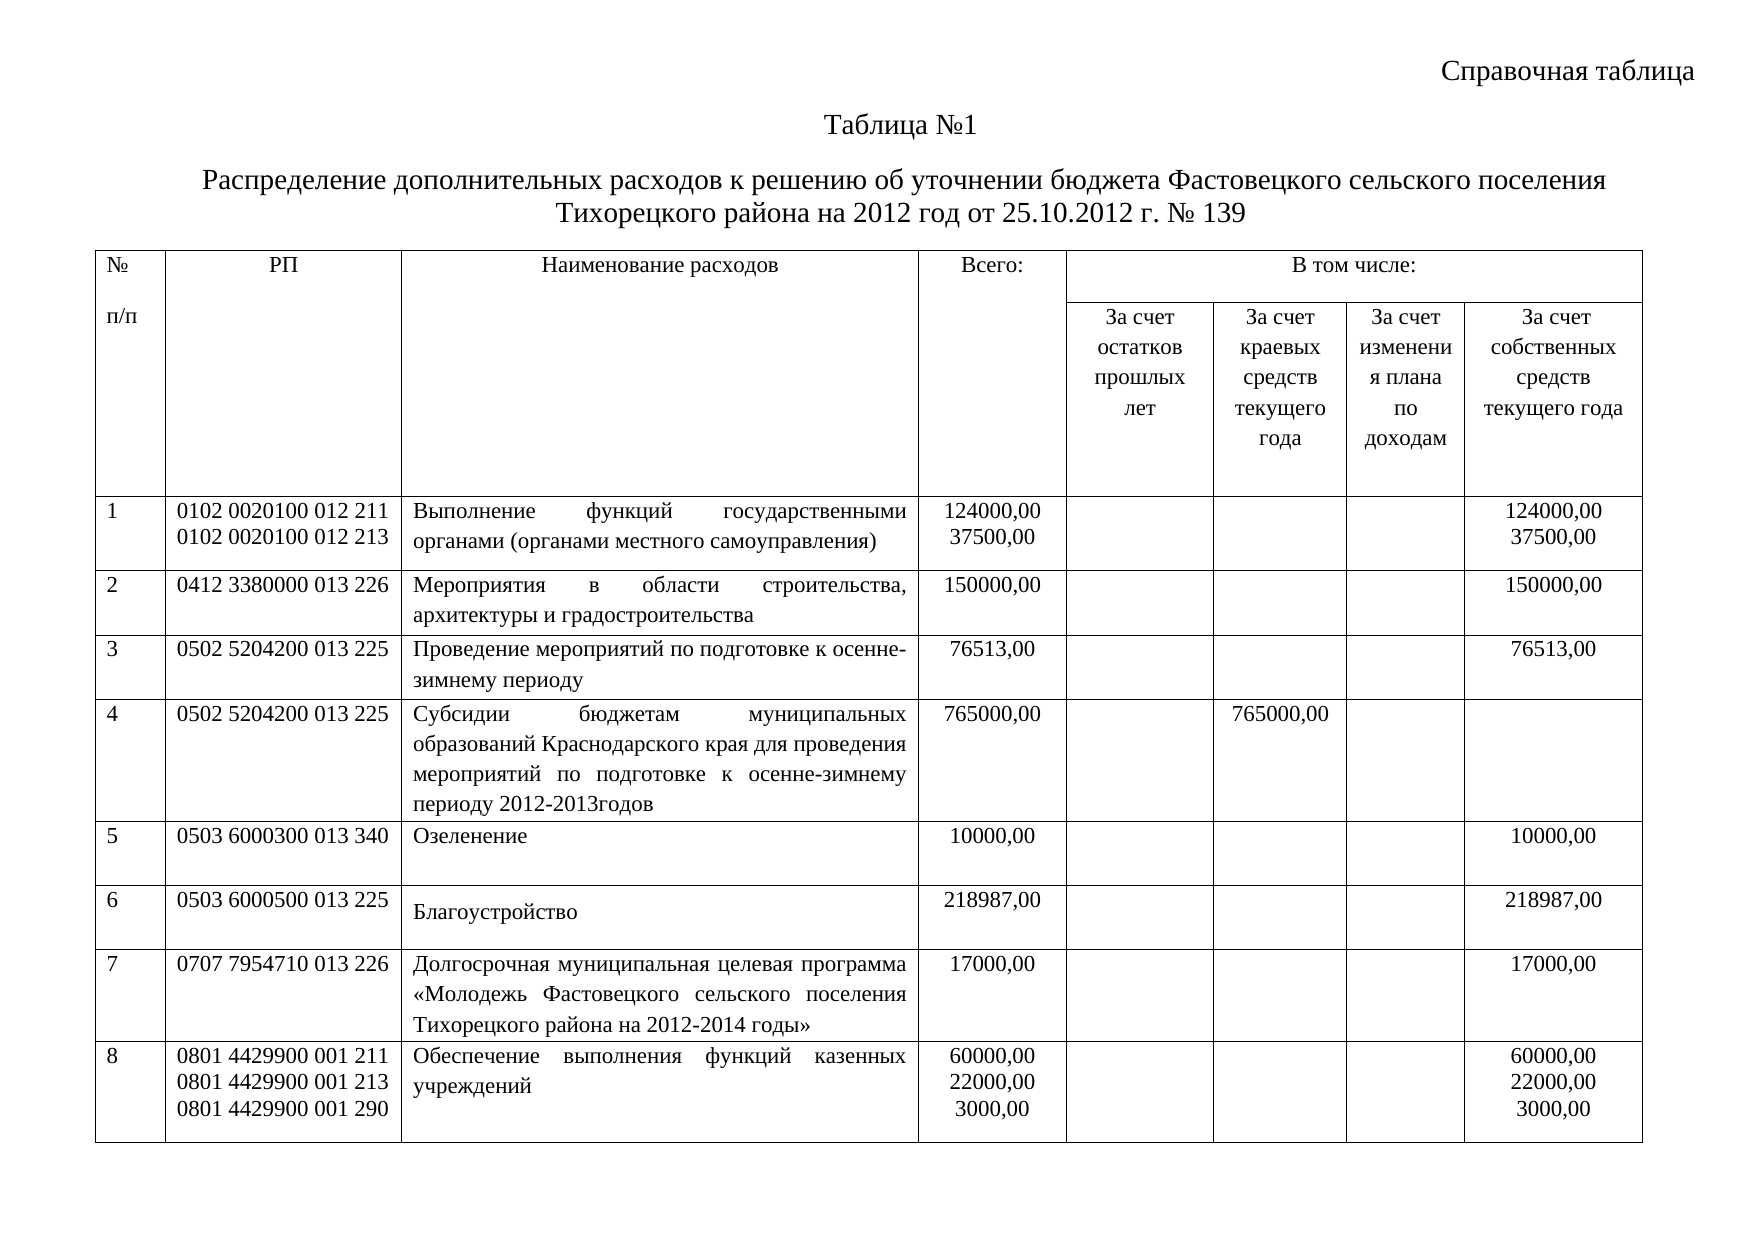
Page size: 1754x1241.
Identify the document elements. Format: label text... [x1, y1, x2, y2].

table_cell 60000,00 22000,00 3000,00 [1465, 1042, 1642, 1142]
table_cell Субсидии бюджетам муниципальных образований Краснодарского края для проведения мероприятий по подготовке к осенне-зимнему периоду 2012-2013годов [402, 700, 918, 821]
table_cell 76513,00 [1465, 636, 1642, 699]
table_cell [1347, 571, 1464, 634]
table_cell 7 [96, 950, 165, 1041]
table_cell 5 [96, 822, 165, 885]
table_cell [1347, 700, 1464, 821]
table_cell [1214, 571, 1346, 634]
table_cell 0102 0020100 012 211 0102 0020100 012 213 [166, 497, 401, 570]
text Распределение дополнительных расходов к решению об уточнении бюджета Фастовецкого сельского поселения [106, 162, 1695, 195]
table_cell Выполнение функций государственными органами (органами местного самоуправления) [402, 497, 918, 570]
table_cell [1347, 950, 1464, 1041]
table_cell 0503 6000500 013 225 [166, 886, 401, 949]
table_cell [1214, 886, 1346, 949]
table_cell Мероприятия в области строительства, архитектуры и градостроительства [402, 571, 918, 634]
table_cell 0801 4429900 001 211 0801 4429900 001 213 0801 4429900 001 290 [166, 1042, 401, 1142]
table_cell [1347, 1042, 1464, 1142]
table_cell 0707 7954710 013 226 [166, 950, 401, 1041]
table_cell [1347, 636, 1464, 699]
table_cell [1214, 822, 1346, 885]
table_cell [1067, 886, 1213, 949]
table_cell 8 [96, 1042, 165, 1142]
table_cell 1 [96, 497, 165, 570]
table_cell 17000,00 [919, 950, 1066, 1041]
table_cell [1067, 636, 1213, 699]
table_cell 124000,00 37500,00 [1465, 497, 1642, 570]
table_cell [1214, 636, 1346, 699]
table_cell 124000,00 37500,00 [919, 497, 1066, 570]
table_cell [1067, 571, 1213, 634]
table_cell 4 [96, 700, 165, 821]
table_cell 765000,00 [919, 700, 1066, 821]
table_cell [1347, 822, 1464, 885]
table_cell 218987,00 [919, 886, 1066, 949]
table_cell 0502 5204200 013 225 [166, 700, 401, 821]
table_header РП [166, 251, 401, 496]
table_cell 765000,00 [1214, 700, 1346, 821]
table_cell 3 [96, 636, 165, 699]
table_cell [1214, 950, 1346, 1041]
table_cell За счет краевых средств текущего года [1214, 303, 1346, 496]
table_cell 6 [96, 886, 165, 949]
table_cell [1465, 700, 1642, 821]
table_cell 76513,00 [919, 636, 1066, 699]
table_cell [1067, 700, 1213, 821]
table_cell 0502 5204200 013 225 [166, 636, 401, 699]
table_cell 0412 3380000 013 226 [166, 571, 401, 634]
table_cell [1214, 1042, 1346, 1142]
table_cell 10000,00 [1465, 822, 1642, 885]
table_cell Долгосрочная муниципальная целевая программа «Молодежь Фастовецкого сельского поселения Тихорецкого района на 2012-2014 годы» [402, 950, 918, 1041]
text Таблица №1 [106, 107, 1695, 141]
table_cell [1067, 497, 1213, 570]
text Тихорецкого района на 2012 год от 25.10.2012 г. № 139 [106, 195, 1695, 229]
table_cell За счет собственных средств текущего года [1465, 303, 1642, 496]
table_cell [1067, 822, 1213, 885]
table_cell 60000,00 22000,00 3000,00 [919, 1042, 1066, 1142]
table_header Наименование расходов [402, 251, 918, 496]
table_cell За счет изменения плана по доходам [1347, 303, 1464, 496]
text Справочная таблица [106, 53, 1695, 87]
table_cell За счет остатков прошлых лет [1067, 303, 1213, 496]
table_cell [1067, 1042, 1213, 1142]
table_cell [1347, 497, 1464, 570]
table_cell Обеспечение выполнения функций казенных учреждений [402, 1042, 918, 1142]
table_cell 10000,00 [919, 822, 1066, 885]
table_header В том числе: [1067, 251, 1642, 302]
table_header Всего: [919, 251, 1066, 496]
table_cell Проведение мероприятий по подготовке к осенне-зимнему периоду [402, 636, 918, 699]
table_cell [1347, 886, 1464, 949]
table_cell 2 [96, 571, 165, 634]
table_cell Озеленение [402, 822, 918, 885]
table_cell [1067, 950, 1213, 1041]
table_cell [1214, 497, 1346, 570]
table_cell 0503 6000300 013 340 [166, 822, 401, 885]
table_cell 17000,00 [1465, 950, 1642, 1041]
table_cell 218987,00 [1465, 886, 1642, 949]
table_cell 150000,00 [919, 571, 1066, 634]
table_header № п/п [96, 251, 165, 496]
table_cell 150000,00 [1465, 571, 1642, 634]
table_cell Благоустройство [402, 886, 918, 949]
